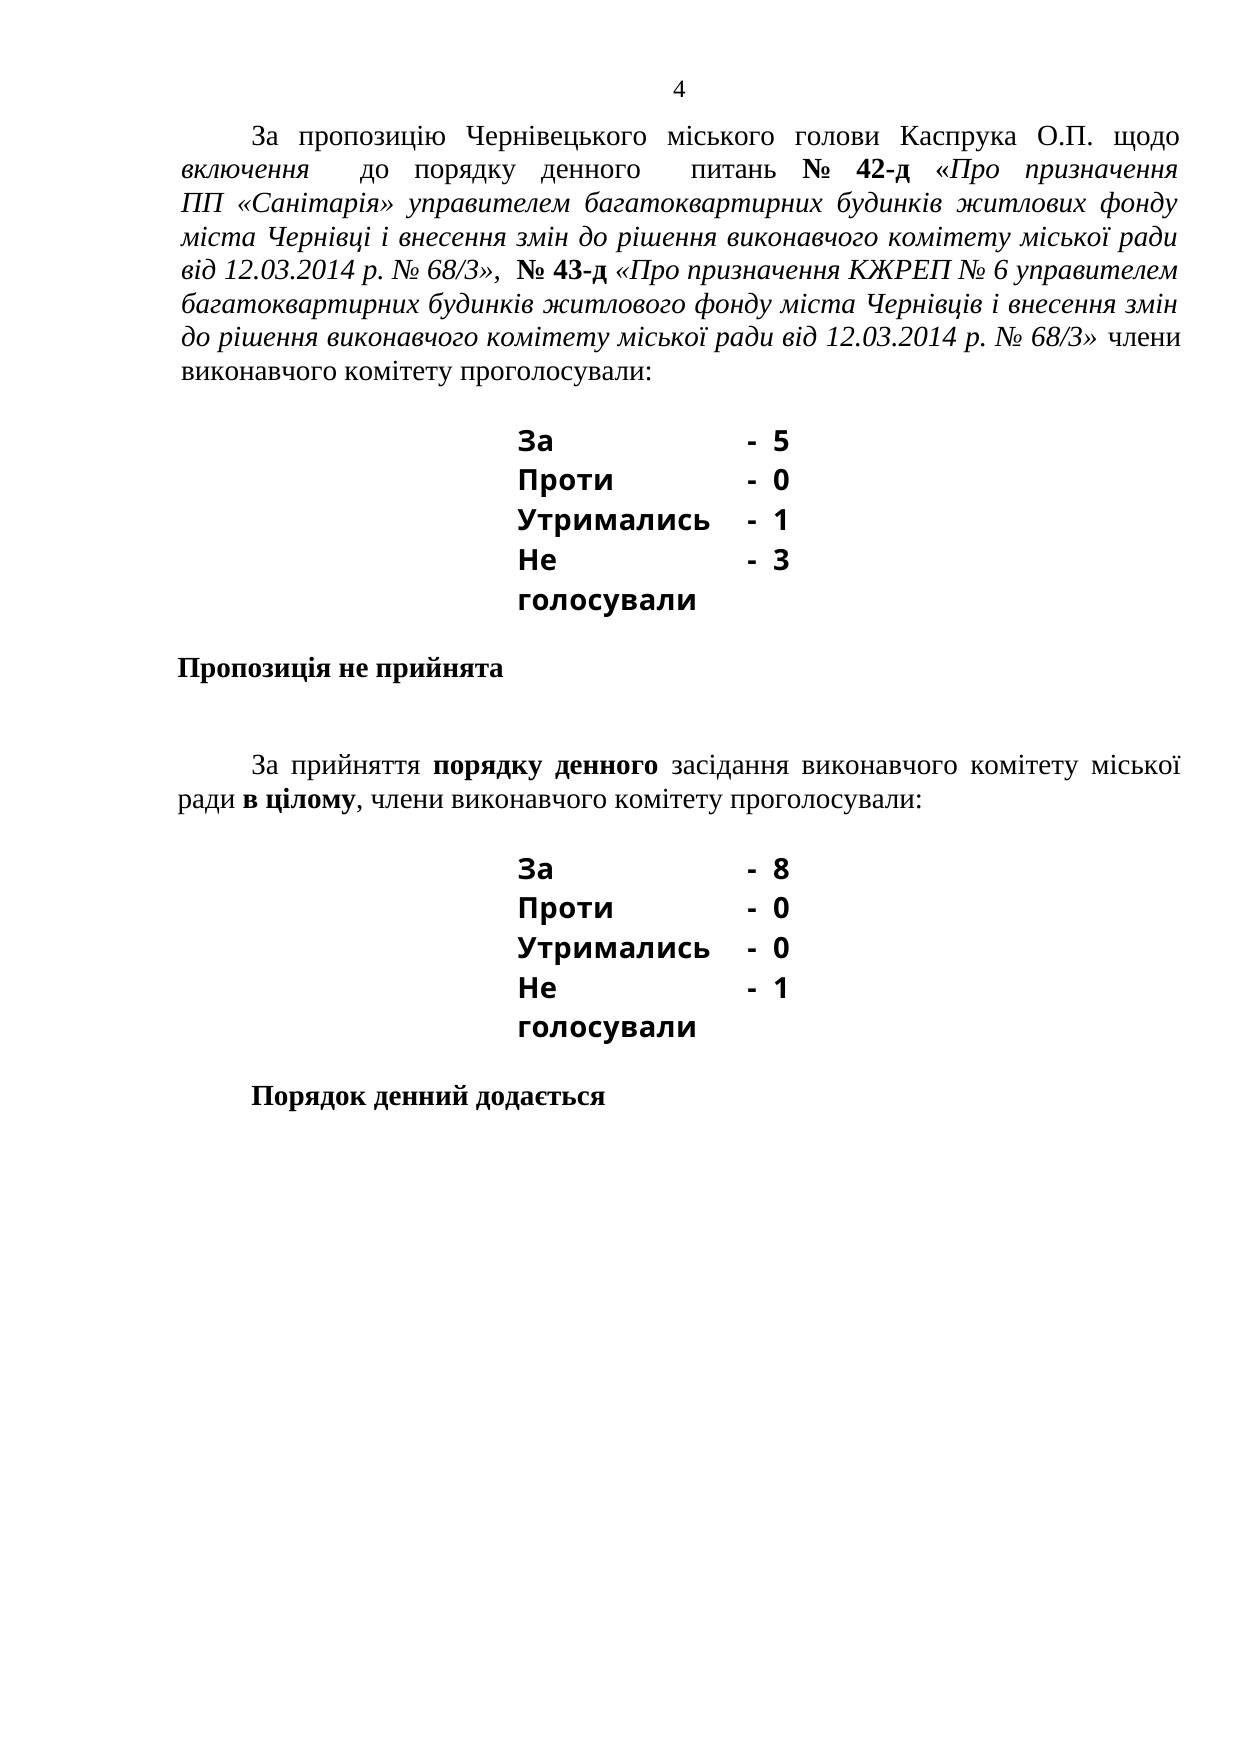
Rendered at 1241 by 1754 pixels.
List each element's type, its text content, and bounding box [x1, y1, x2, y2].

text Порядок денний додається [177, 1080, 1181, 1112]
table_cell - 0 [736, 888, 852, 927]
text Пропозиція не прийнята [177, 652, 1181, 684]
table_cell Утримались [506, 927, 736, 967]
table_cell - 0 [736, 460, 852, 499]
subtitle За пропозицію Чернівецького міського голови Каспрука О.П. щодо включення до порядку денного питань № 42-д «Про призначення ПП «Санітарія» управителем багатоквартирних будинків житлових фонду міста Чернівці і внесення змін до рішення виконавчого комітету міської ради від 12.03.2014 р. № 68/3», № 43-д «Про призначення КЖРЕП № 6 управителем багатоквартирних будинків житлового фонду міста Чернівців і внесення змін до рішення виконавчого комітету міської ради від 12.03.2014 р. № 68/3» члени виконавчого комітету проголосували: [181, 118, 1181, 386]
table_header За [506, 420, 736, 460]
table_cell - 1 [736, 967, 852, 1046]
table_header - 8 [736, 848, 852, 888]
table_cell Утримались [506, 499, 736, 539]
table_cell Проти [506, 888, 736, 927]
table_cell Не голосували [506, 967, 736, 1046]
table_cell - 1 [736, 499, 852, 539]
text За прийняття порядку денного засідання виконавчого комітету міської ради в цілому, члени виконавчого комітету проголосували: [177, 747, 1181, 814]
table_cell - 3 [736, 539, 852, 618]
table_cell - 0 [736, 927, 852, 967]
table_header - 5 [736, 420, 852, 460]
table_header За [506, 848, 736, 888]
table_cell Проти [506, 460, 736, 499]
table_cell Не голосували [506, 539, 736, 618]
